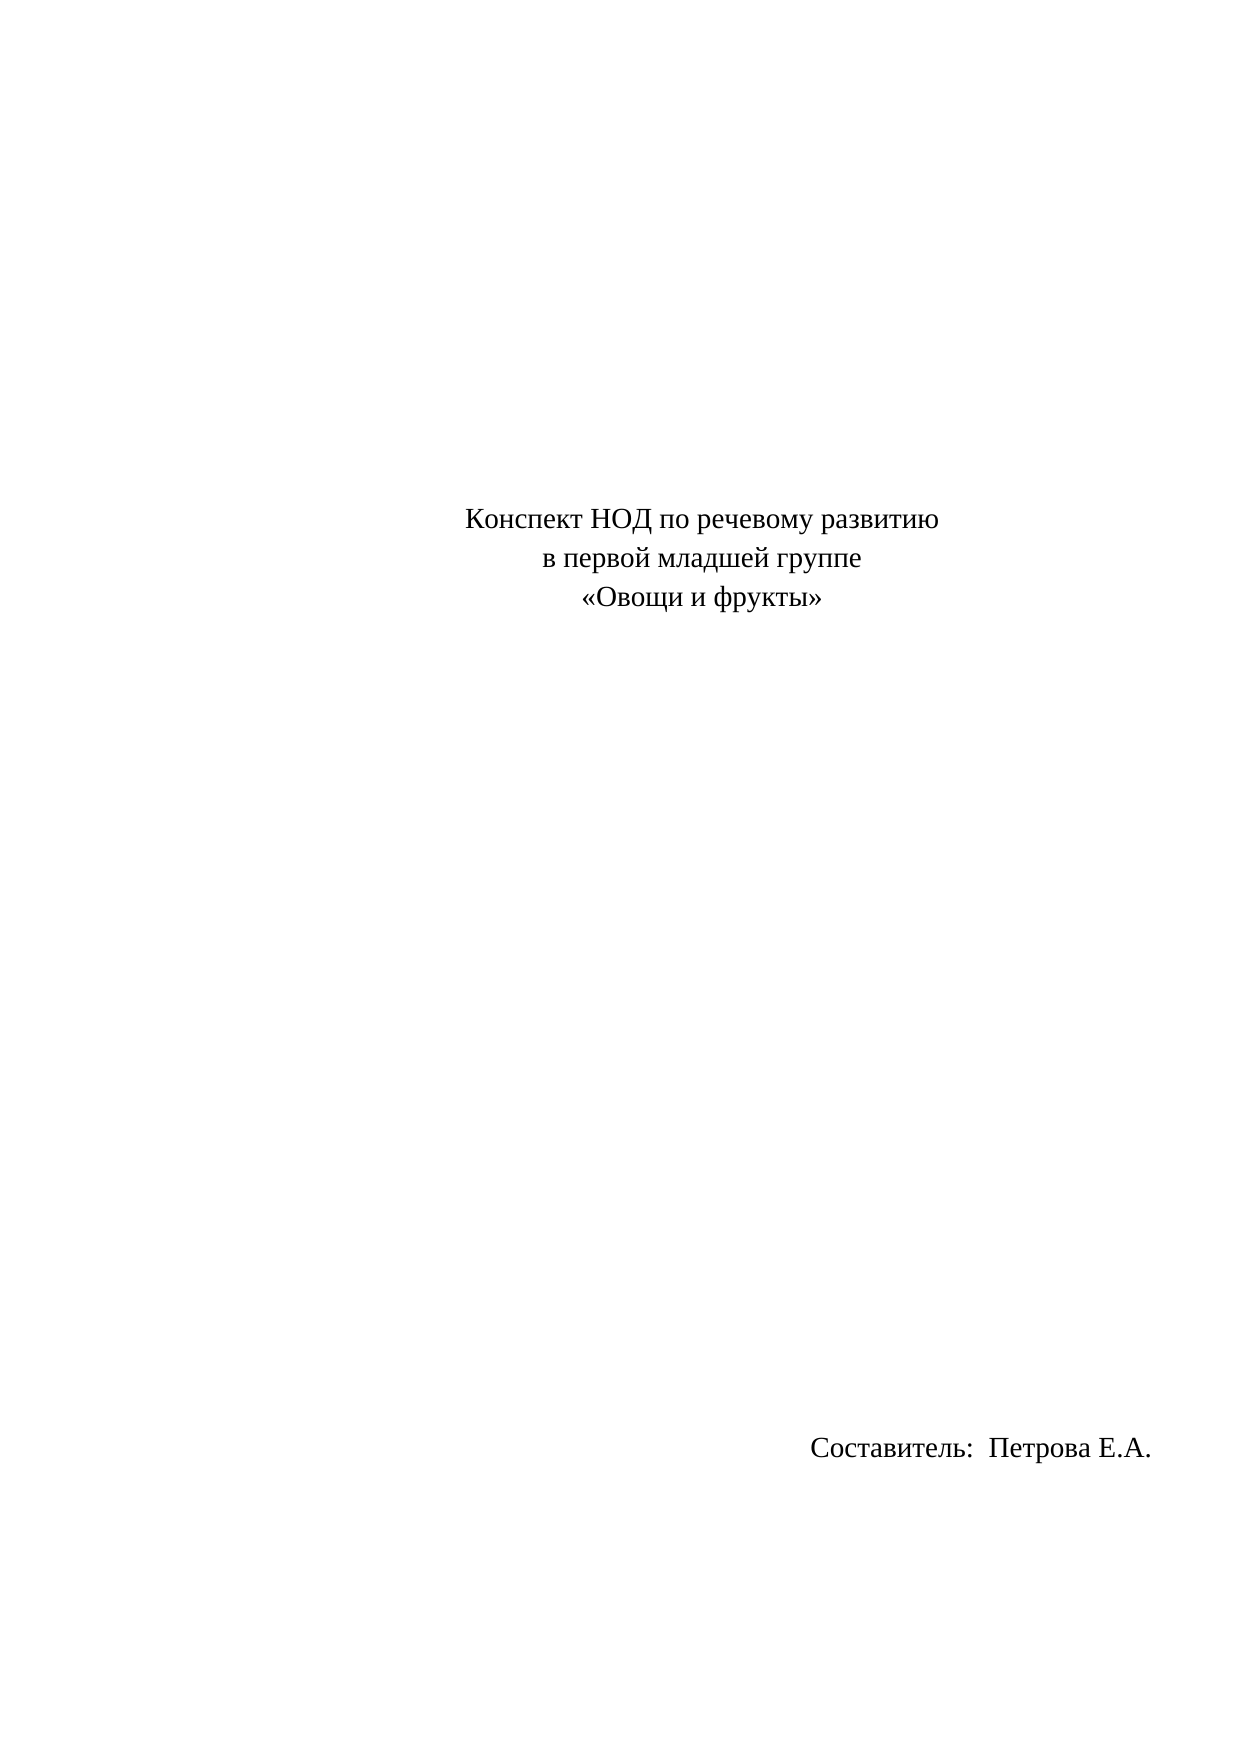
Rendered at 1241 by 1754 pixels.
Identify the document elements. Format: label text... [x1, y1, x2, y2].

list «Овощи и фрукты» [252, 579, 1152, 612]
list Составитель: Петрова Е.А. [252, 1430, 1152, 1463]
list в первой младшей группе [252, 540, 1152, 574]
list Конспект НОД по речевому развитию [252, 502, 1152, 535]
